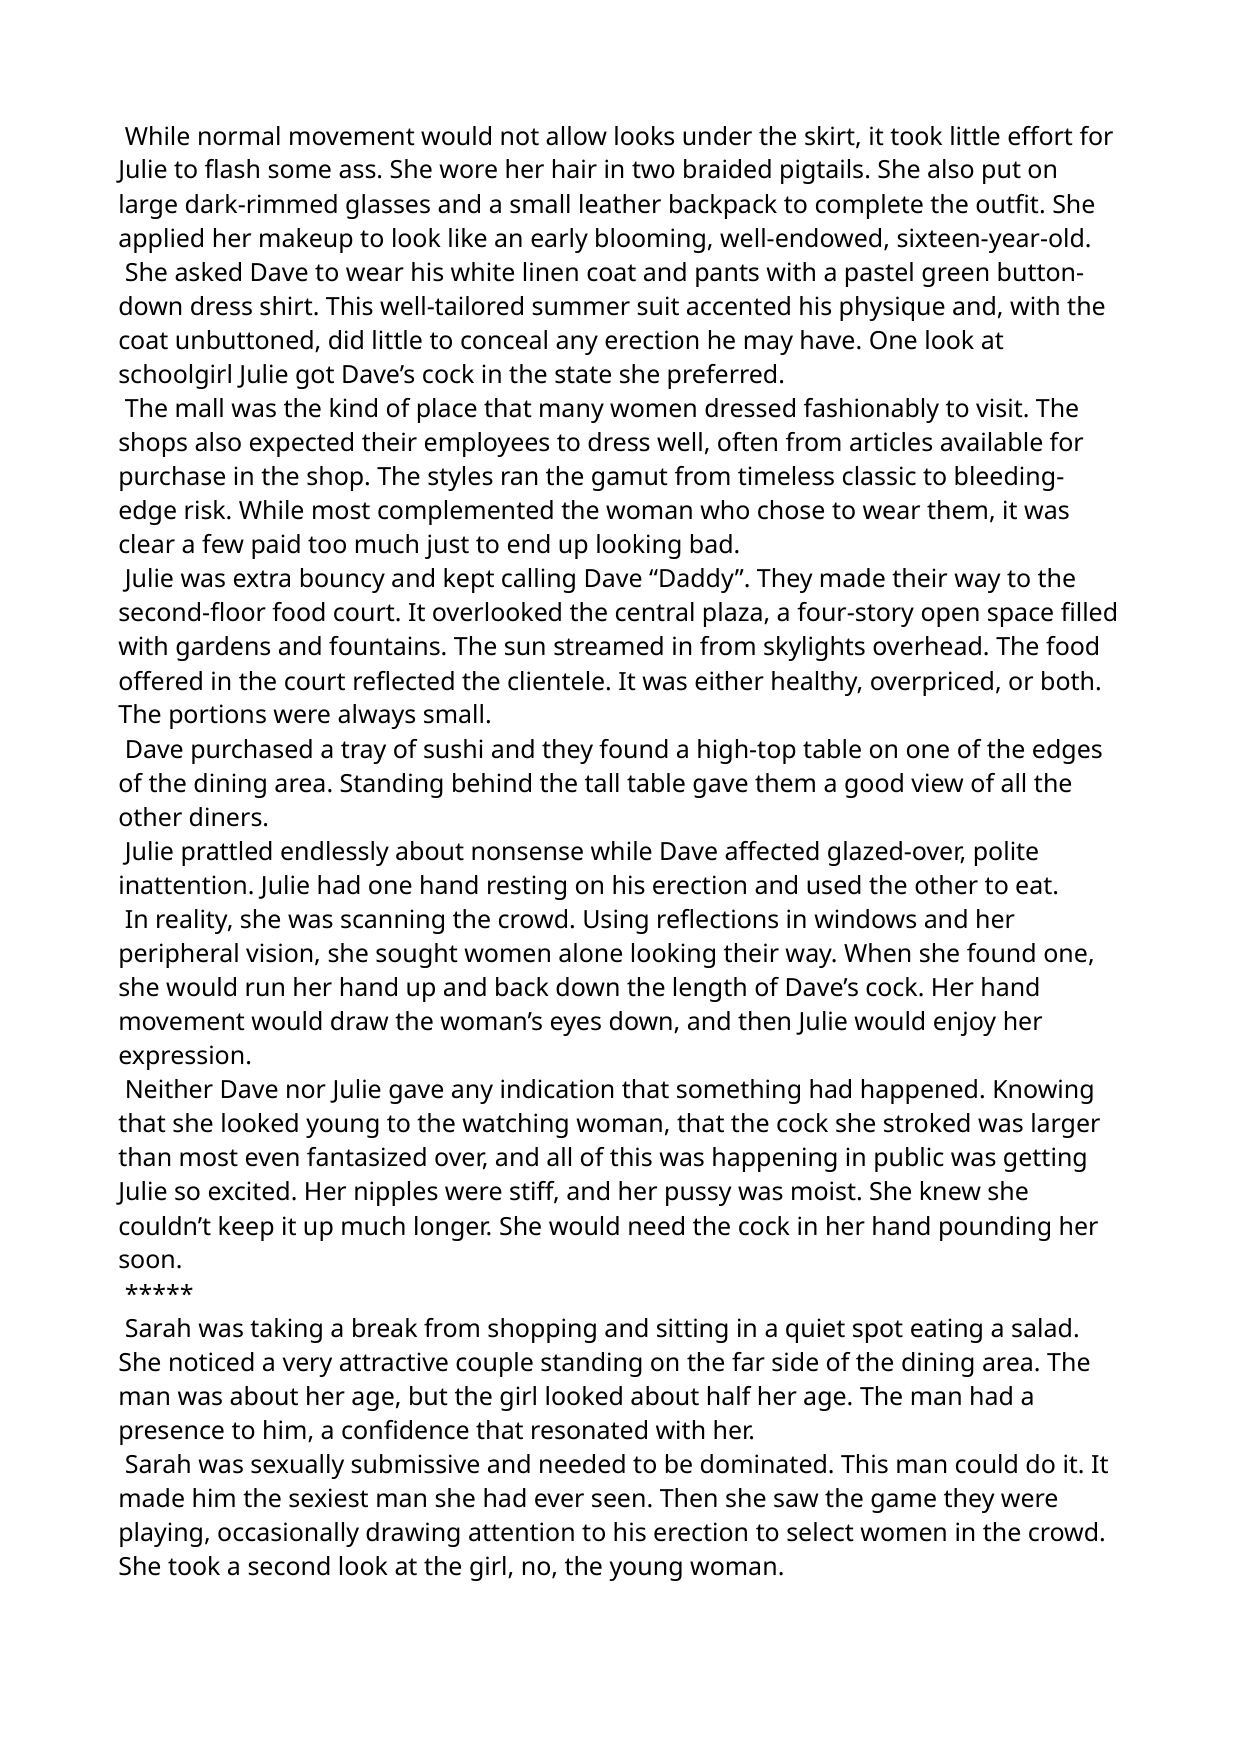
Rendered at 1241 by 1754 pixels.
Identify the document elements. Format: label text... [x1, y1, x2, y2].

text Dave purchased a tray of sushi and they found a high-top table on one of the edges of the dining area. Standing behind the tall table gave them a good view of all the other diners. [118, 731, 1122, 833]
text Sarah was taking a break from shopping and sitting in a quiet spot eating a salad. She noticed a very attractive couple standing on the far side of the dining area. The man was about her age, but the girl looked about half her age. The man had a presence to him, a confidence that resonated with her. [118, 1310, 1122, 1447]
text Julie prattled endlessly about nonsense while Dave affected glazed-over, polite inattention. Julie had one hand resting on his erection and used the other to eat. [118, 833, 1122, 902]
text ***** [118, 1276, 1122, 1310]
text In reality, she was scanning the crowd. Using reflections in windows and her peripheral vision, she sought women alone looking their way. When she found one, she would run her hand up and back down the length of Dave’s cock. Her hand movement would draw the woman’s eyes down, and then Julie would enjoy her expression. [118, 902, 1122, 1072]
text While normal movement would not allow looks under the skirt, it took little effort for Julie to flash some ass. She wore her hair in two braided pigtails. She also put on large dark-rimmed glasses and a small leather backpack to complete the outfit. She applied her makeup to look like an early blooming, well-endowed, sixteen-year-old. [118, 118, 1122, 254]
text She asked Dave to wear his white linen coat and pants with a pastel green button-down dress shirt. This well-tailored summer suit accented his physique and, with the coat unbuttoned, did little to conceal any erection he may have. One look at schoolgirl Julie got Dave’s cock in the state she preferred. [118, 254, 1122, 391]
text Sarah was sexually submissive and needed to be dominated. This man could do it. It made him the sexiest man she had ever seen. Then she saw the game they were playing, occasionally drawing attention to his erection to select women in the crowd. She took a second look at the girl, no, the young woman. [118, 1447, 1122, 1583]
text Julie was extra bouncy and kept calling Dave “Daddy”. They made their way to the second-floor food court. It overlooked the central plaza, a four-story open space filled with gardens and fountains. The sun streamed in from skylights overhead. The food offered in the court reflected the clientele. It was either healthy, overpriced, or both. The portions were always small. [118, 561, 1122, 731]
text Neither Dave nor Julie gave any indication that something had happened. Knowing that she looked young to the watching woman, that the cock she stroked was larger than most even fantasized over, and all of this was happening in public was getting Julie so excited. Her nipples were stiff, and her pussy was moist. She knew she couldn’t keep it up much longer. She would need the cock in her hand pounding her soon. [118, 1072, 1122, 1276]
text The mall was the kind of place that many women dressed fashionably to visit. The shops also expected their employees to dress well, often from articles available for purchase in the shop. The styles ran the gamut from timeless classic to bleeding-edge risk. While most complemented the woman who chose to wear them, it was clear a few paid too much just to end up looking bad. [118, 391, 1122, 561]
